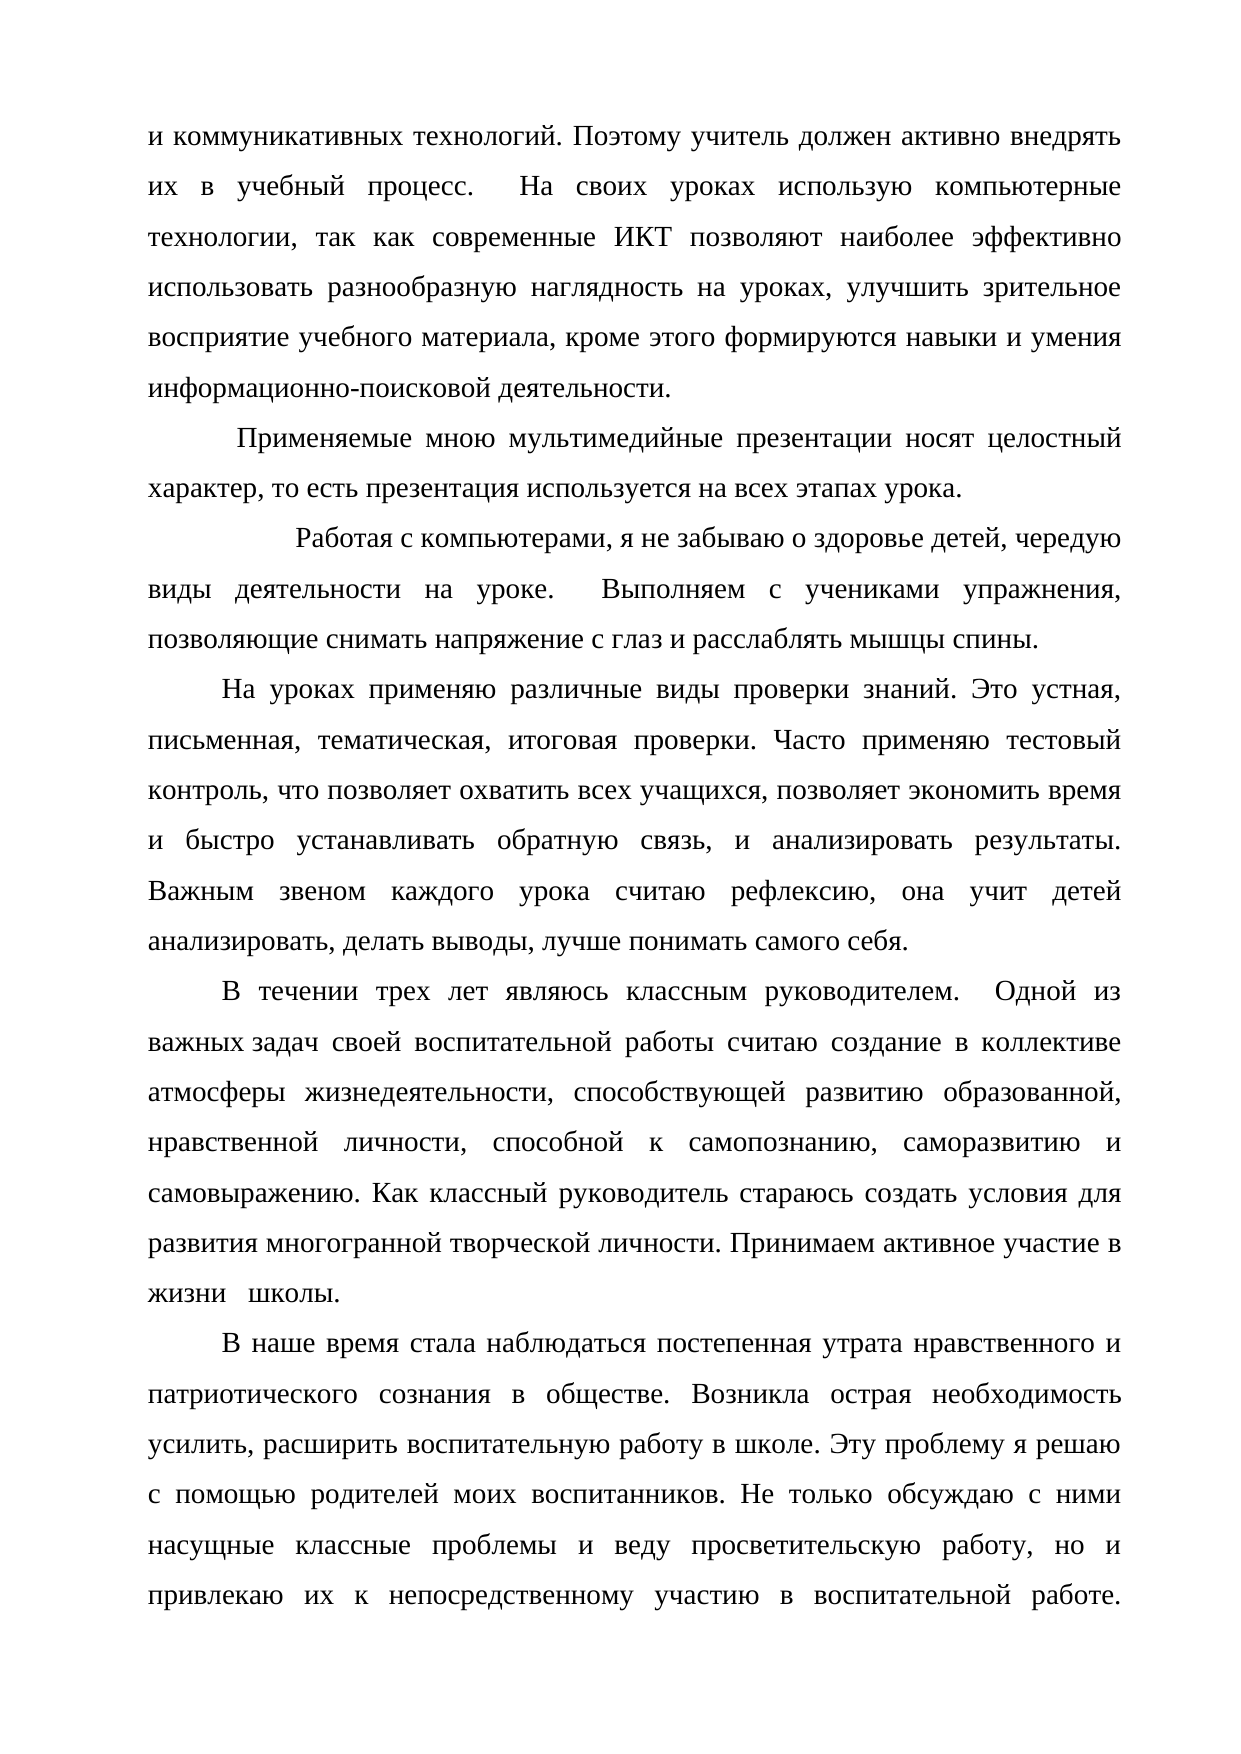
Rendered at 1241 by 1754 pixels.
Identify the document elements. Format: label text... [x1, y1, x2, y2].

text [148, 1326, 1122, 1611]
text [148, 118, 1122, 403]
text Применяемые мною мультимедийные презентации носят целостный характер, то есть презентация используется на всех этапах урока. [148, 420, 1122, 504]
text Работая с компьютерами, я не забываю о здоровье детей, чередую виды деятельности на уроке. Выполняем с учениками упражнения, позволяющие снимать напряжение с глаз и расслаблять мышцы спины. [148, 521, 1122, 655]
text На уроках применяю различные виды проверки знаний. Это устная, письменная, тематическая, итоговая проверки. Часто применяю тестовый контроль, что позволяет охватить всех учащихся, позволяет экономить время и быстро устанавливать обратную связь, и анализировать результаты. Важным звеном каждого урока считаю рефлексию, она учит детей анализировать, делать выводы, лучше понимать самого себя. [148, 672, 1122, 957]
text В течении трех лет являюсь классным руководителем. Одной из важных задач своей воспитательной работы считаю создание в коллективе атмосферы жизнедеятельности, способствующей развитию образованной, нравственной личности, способной к самопознанию, саморазвитию и самовыражению. Как классный руководитель стараюсь создать условия для развития многогранной творческой личности. Принимаем активное участие в жизни школы. [148, 973, 1122, 1309]
